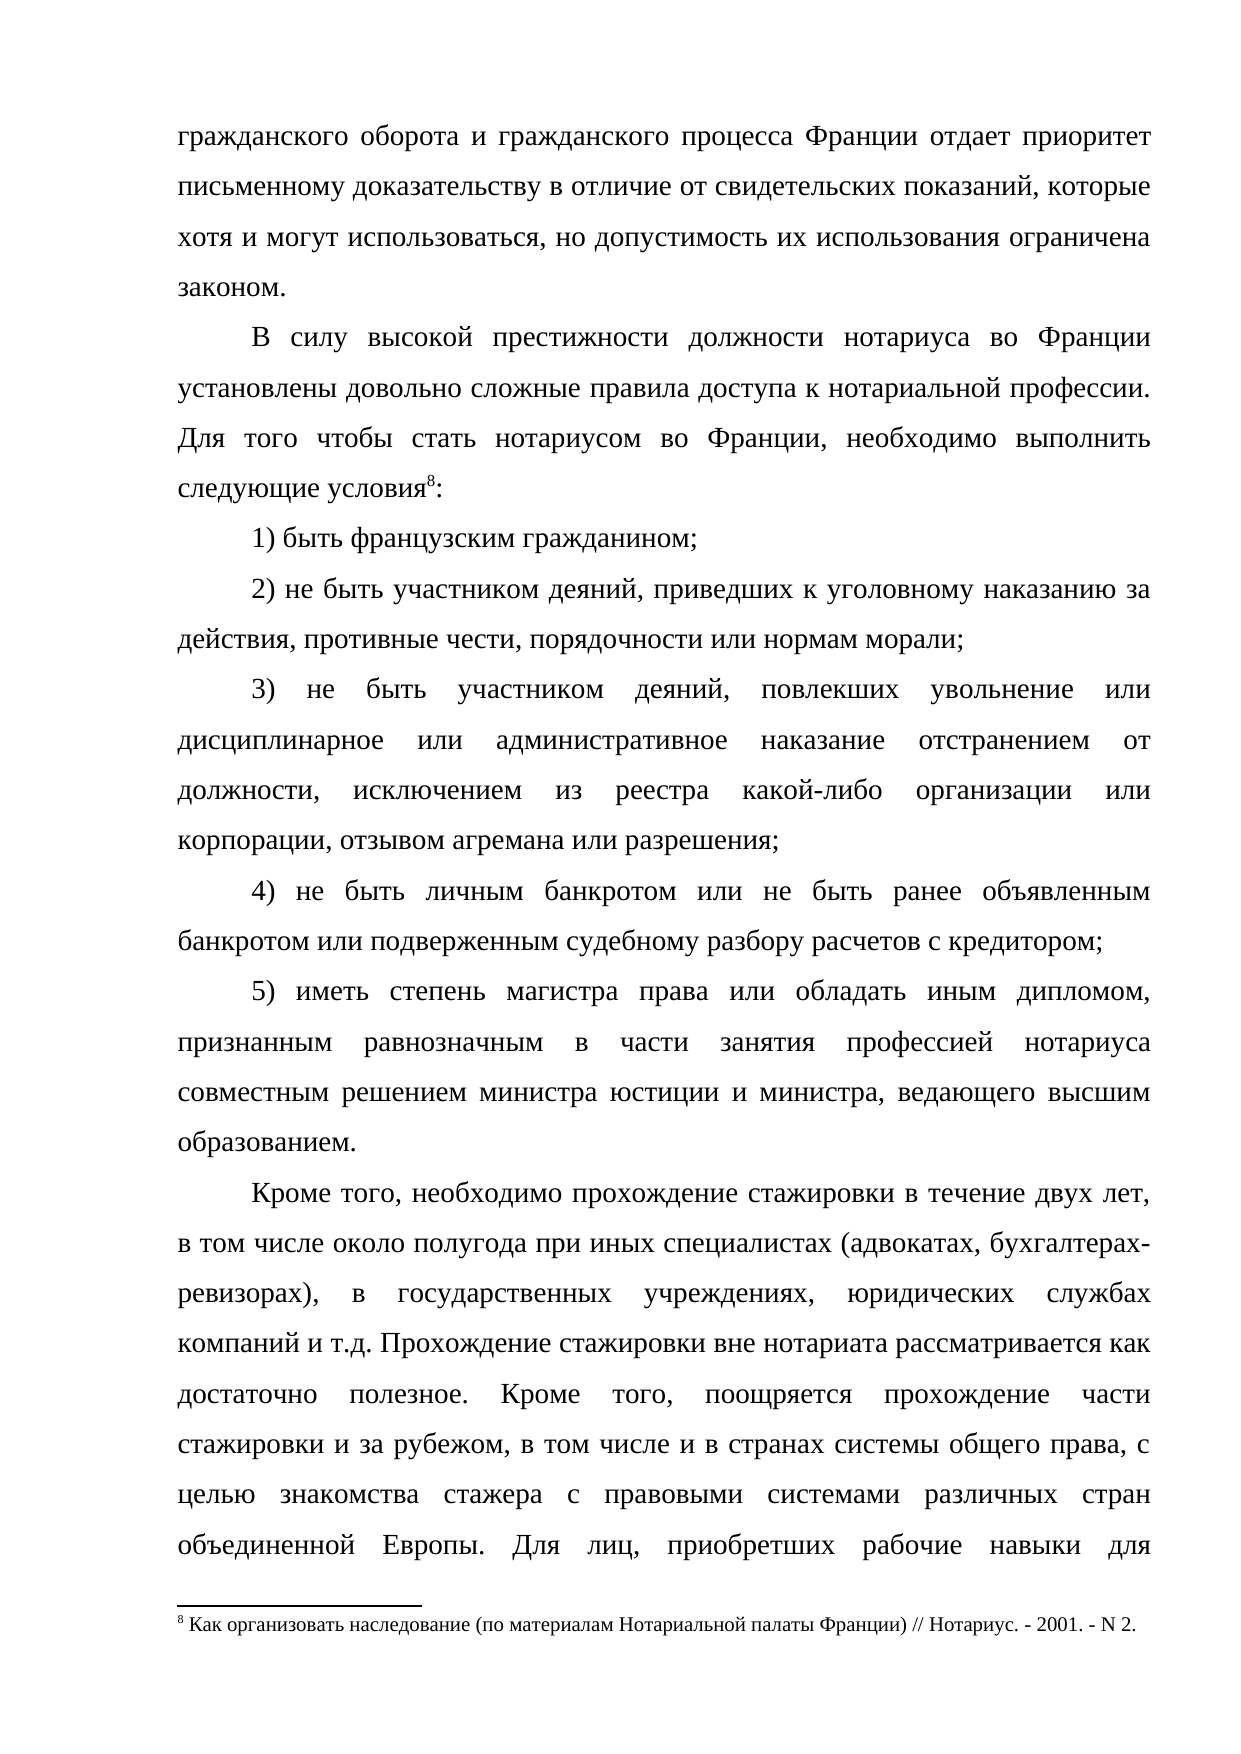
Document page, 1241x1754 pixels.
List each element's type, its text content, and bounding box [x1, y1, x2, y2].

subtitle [177, 118, 1152, 303]
subtitle 3) не быть участником деяний, повлекших увольнение или дисциплинарное или административное наказание отстранением от должности, исключением из реестра какой-либо организации или корпорации, отзывом агремана или разрешения; [177, 672, 1152, 856]
subtitle 1) быть французским гражданином; [177, 521, 1152, 554]
subtitle В силу высокой престижности должности нотариуса во Франции установлены довольно сложные правила доступа к нотариальной профессии. Для того чтобы стать нотариусом во Франции, необходимо выполнить следующие условия: [177, 319, 1152, 504]
subtitle 5) иметь степень магистра права или обладать иным дипломом, признанным равнозначным в части занятия профессией нотариуса совместным решением министра юстиции и министра, ведающего высшим образованием. [177, 973, 1152, 1158]
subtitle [177, 1175, 1152, 1560]
subtitle 4) не быть личным банкротом или не быть ранее объявленным банкротом или подверженным судебному разбору расчетов с кредитором; [177, 873, 1152, 957]
subtitle 2) не быть участником деяний, приведших к уголовному наказанию за действия, противные чести, порядочности или нормам морали; [177, 571, 1152, 655]
